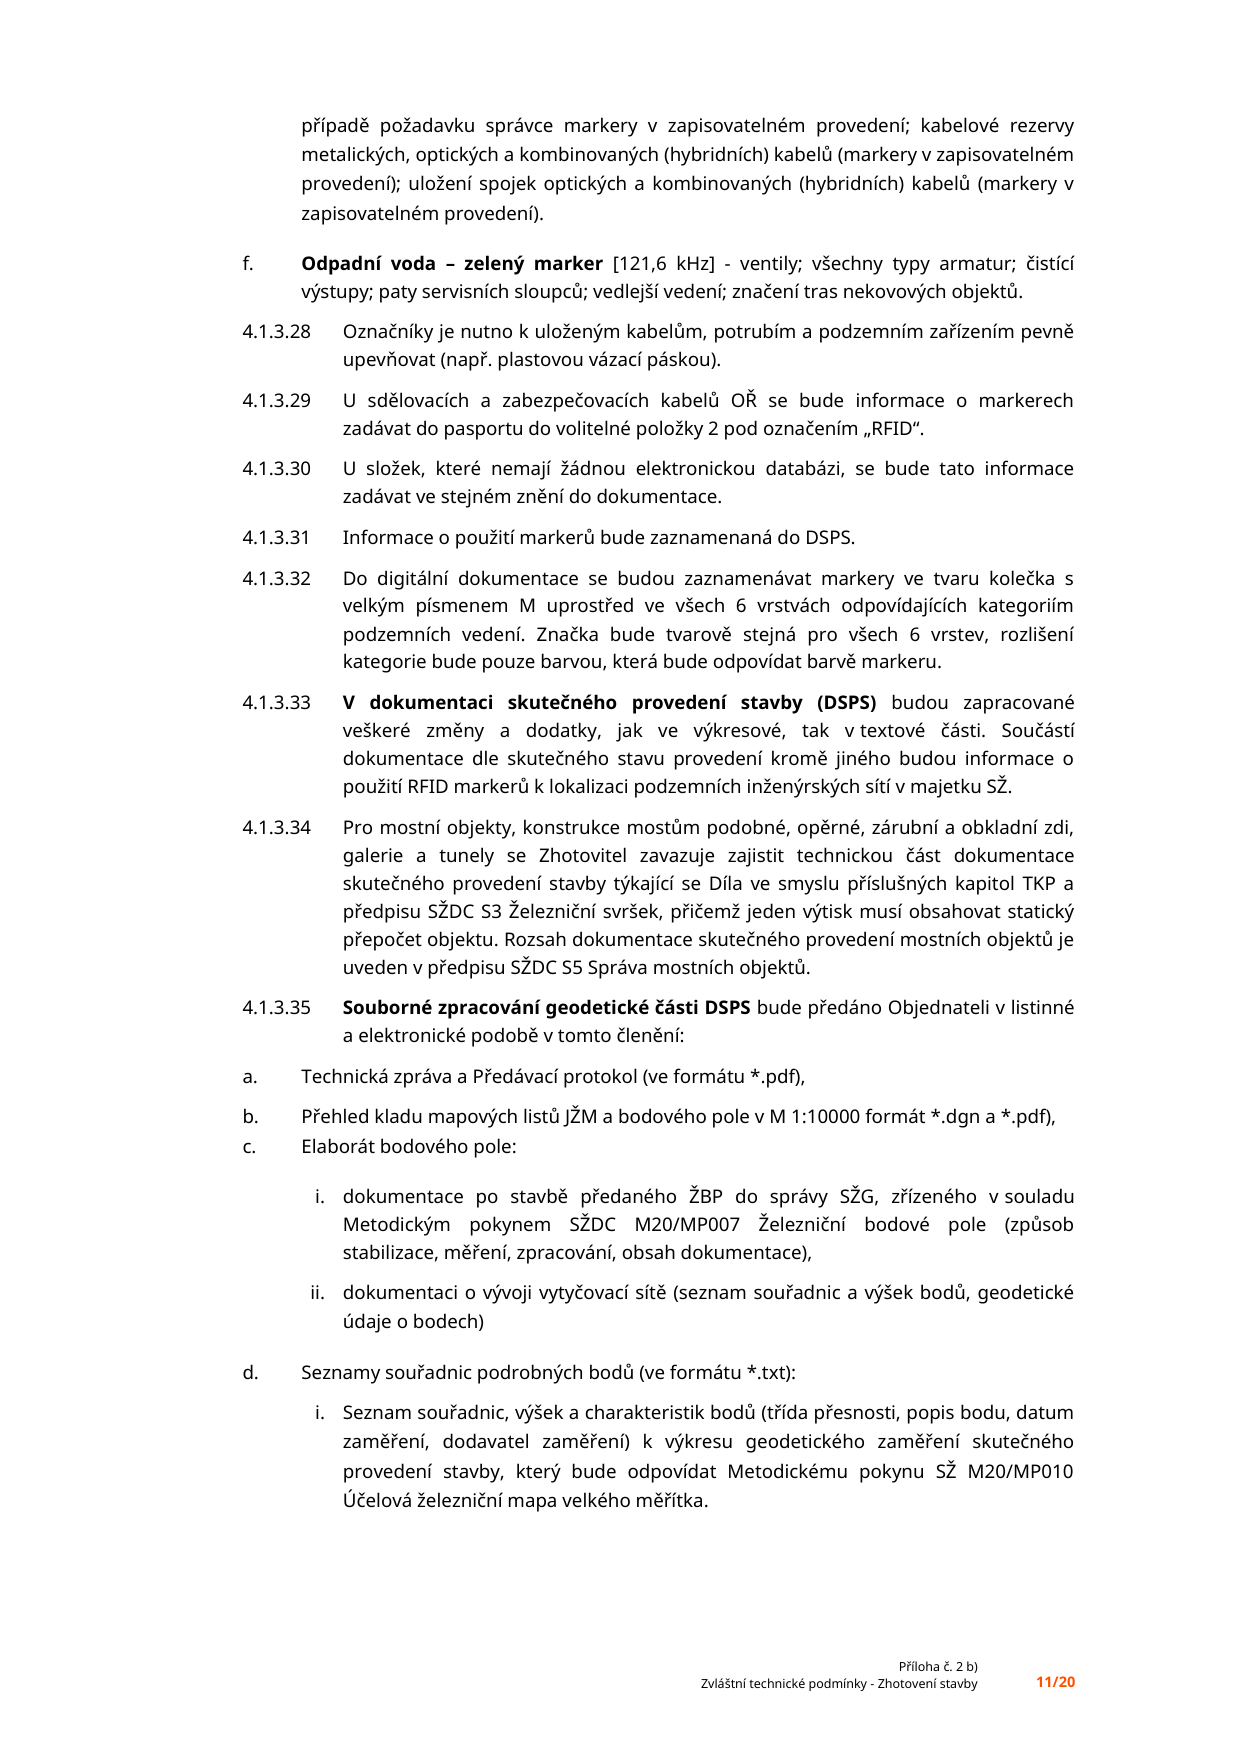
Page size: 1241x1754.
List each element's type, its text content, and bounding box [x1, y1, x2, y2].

text U sdělovacích a zabezpečovacích kabelů OŘ se bude informace o markerech zadávat do pasportu do volitelné položky 2 pod označením „RFID“. [242, 387, 1075, 441]
list dokumentaci o vývoji vytyčovací sítě (seznam souřadnic a výšek bodů, geodetické údaje o bodech) [325, 1279, 1075, 1334]
text U složek, které nemají žádnou elektronickou databázi, se bude tato informace zadávat ve stejném znění do dokumentace. [242, 456, 1075, 509]
text Souborné zpracování geodetické části DSPS bude předáno Objednateli v listinné a elektronické podobě v tomto členění: [242, 994, 1075, 1048]
list Odpadní voda – zelený marker [121,6 kHz] - ventily; všechny typy armatur; čistící výstupy; paty servisních sloupců; vedlejší vedení; značení tras nekovových objektů. [242, 250, 1075, 304]
list Seznam souřadnic, výšek a charakteristik bodů (třída přesnosti, popis bodu, datum zaměření, dodavatel zaměření) k výkresu geodetického zaměření skutečného provedení stavby, který bude odpovídat Metodickému pokynu SŽ M20/MP010 Účelová železniční mapa velkého měřítka. [325, 1399, 1075, 1513]
list Přehled kladu mapových listů JŽM a bodového pole v M 1:10000 formát *.dgn a *.pdf), [242, 1104, 1075, 1129]
list Seznamy souřadnic podrobných bodů (ve formátu *.txt): [242, 1359, 1075, 1384]
text Označníky je nutno k uloženým kabelům, potrubím a podzemním zařízením pevně upevňovat (např. plastovou vázací páskou). [242, 319, 1075, 372]
list dokumentace po stavbě předaného ŽBP do správy SŽG, zřízeného v souladu Metodickým pokynem SŽDC M20/MP007 Železniční bodové pole (způsob stabilizace, měření, zpracování, obsah dokumentace), [325, 1183, 1075, 1264]
list Elaborát bodového pole: [242, 1133, 1075, 1158]
list Technická zpráva a Předávací protokol (ve formátu *.pdf), [242, 1063, 1075, 1089]
text V dokumentaci skutečného provedení stavby (DSPS) budou zapracované veškeré změny a dodatky, jak ve výkresové, tak v textové části. Součástí dokumentace dle skutečného stavu provedení kromě jiného budou informace o použití RFID markerů k lokalizaci podzemních inženýrských sítí v majetku SŽ. [242, 689, 1075, 799]
text Do digitální dokumentace se budou zaznamenávat markery ve tvaru kolečka s velkým písmenem M uprostřed ve všech 6 vrstvách odpovídajících kategoriím podzemních vedení. Značka bude tvarově stejná pro všech 6 vrstev, rozlišení kategorie bude pouze barvou, která bude odpovídat barvě markeru. [242, 565, 1075, 674]
text Informace o použití markerů bude zaznamenaná do DSPS. [242, 524, 1075, 550]
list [242, 112, 1075, 226]
text Pro mostní objekty, konstrukce mostům podobné, opěrné, zárubní a obkladní zdi, galerie a tunely se Zhotovitel zavazuje zajistit technickou část dokumentace skutečného provedení stavby týkající se Díla ve smyslu příslušných kapitol TKP a předpisu SŽDC S3 Železniční svršek, přičemž jeden výtisk musí obsahovat statický přepočet objektu. Rozsah dokumentace skutečného provedení mostních objektů je uveden v předpisu SŽDC S5 Správa mostních objektů. [242, 814, 1075, 979]
